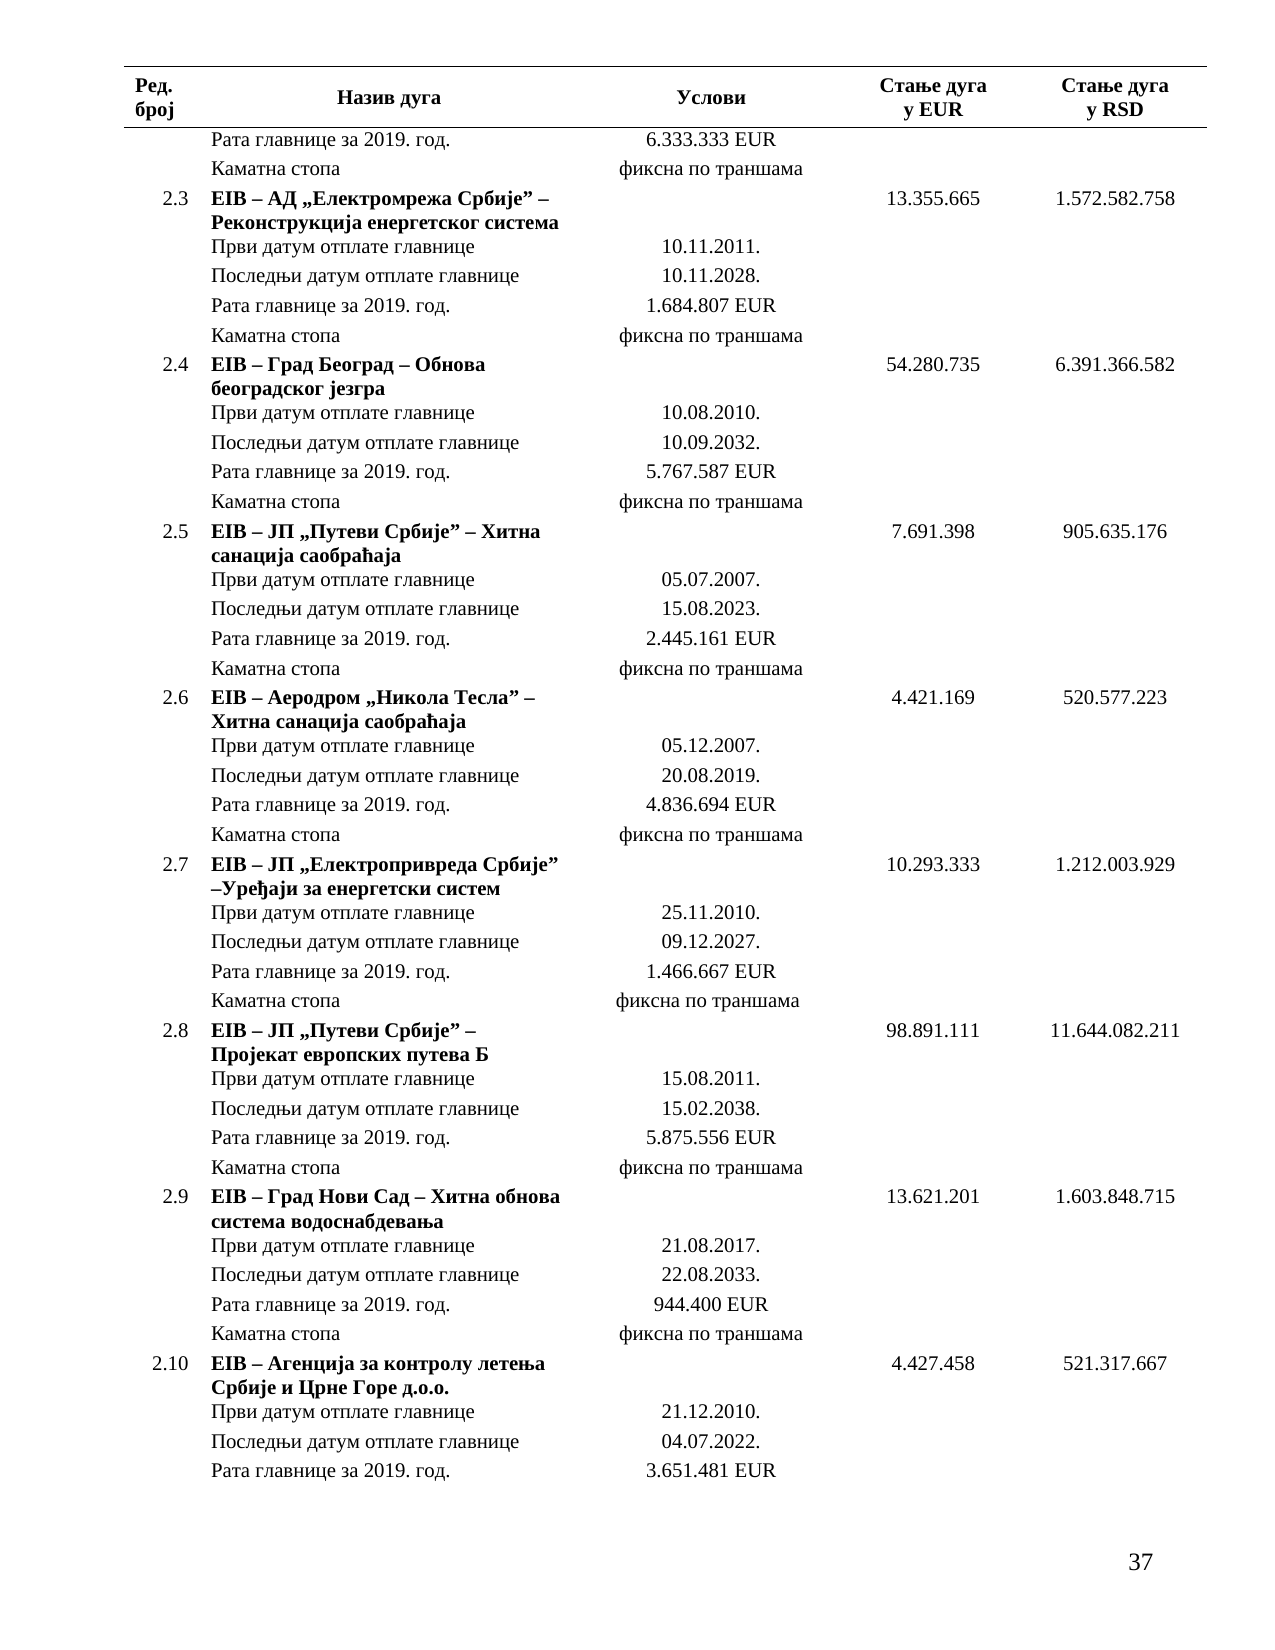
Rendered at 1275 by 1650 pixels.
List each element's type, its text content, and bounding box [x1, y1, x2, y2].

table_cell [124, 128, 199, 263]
table_header Назив дуга [200, 67, 578, 127]
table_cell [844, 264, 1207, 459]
table_header Стање дуга у EUR [844, 67, 1023, 127]
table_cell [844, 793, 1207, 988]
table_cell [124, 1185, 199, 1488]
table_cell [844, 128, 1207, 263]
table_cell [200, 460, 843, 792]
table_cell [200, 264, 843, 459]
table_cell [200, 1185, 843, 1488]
table_header Ред. број [124, 67, 199, 127]
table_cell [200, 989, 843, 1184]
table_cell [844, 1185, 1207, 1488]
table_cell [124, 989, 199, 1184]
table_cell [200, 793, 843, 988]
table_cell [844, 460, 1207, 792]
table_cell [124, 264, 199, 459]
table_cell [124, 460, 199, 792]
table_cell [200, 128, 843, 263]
table_header Услови [578, 67, 843, 127]
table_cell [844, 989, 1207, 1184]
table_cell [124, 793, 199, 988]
table_header Стање дуга у RSD [1023, 67, 1207, 127]
